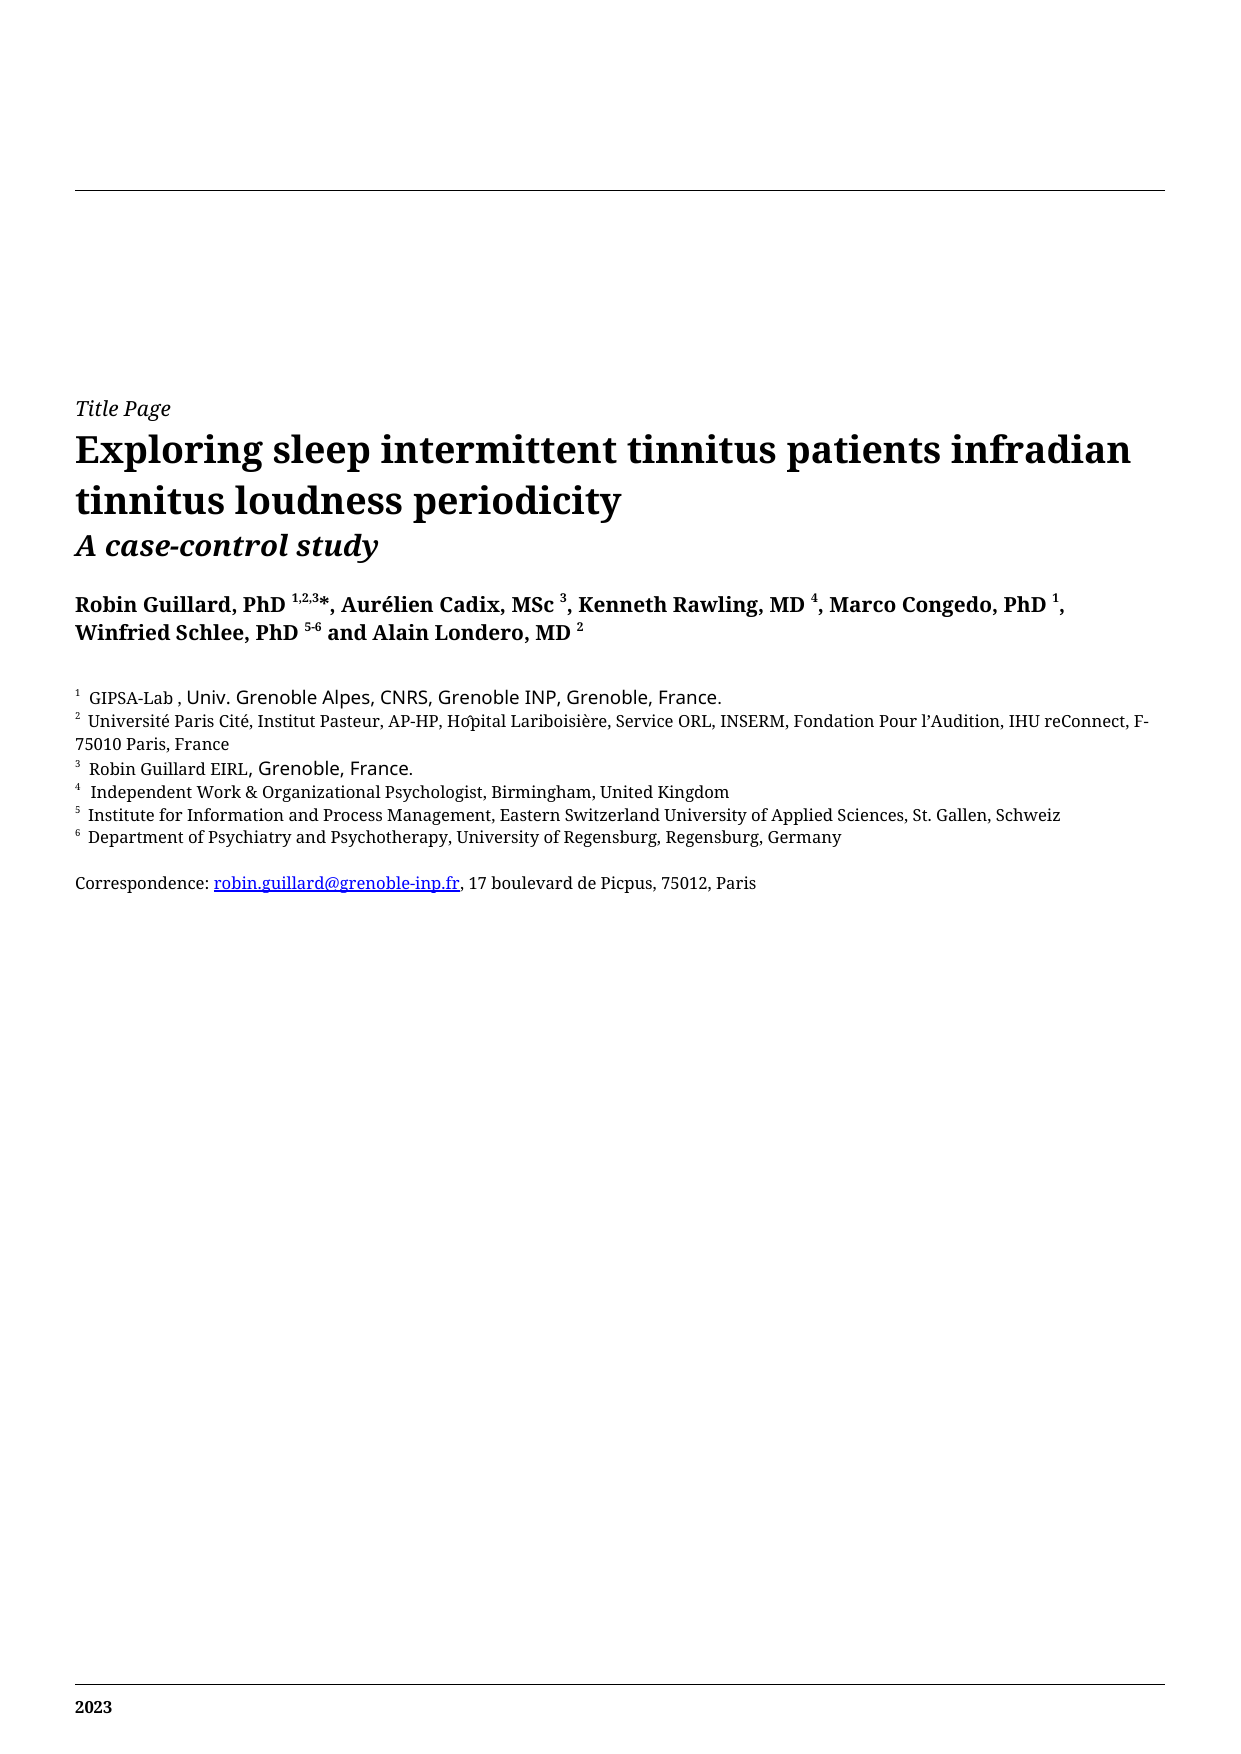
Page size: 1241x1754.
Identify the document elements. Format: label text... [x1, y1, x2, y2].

text 1 GIPSA-Lab , Univ. Grenoble Alpes, CNRS, Grenoble INP, Grenoble, France. [75, 684, 1165, 709]
title Exploring sleep intermittent tinnitus patients infradian tinnitus loudness periodicity A case-control study [75, 423, 1165, 565]
text 6 Department of Psychiatry and Psychotherapy, University of Regensburg, Regensburg, Germany [75, 826, 1165, 849]
text 3 Robin Guillard EIRL, Grenoble, France. [75, 755, 1165, 781]
text 2 Université Paris Cité, Institut Pasteur, AP-HP, Hôpital Lariboisière, Service ORL, INSERM, Fondation Pour l’Audition, IHU reConnect, F-75010 Paris, France [75, 709, 1165, 755]
text Correspondence: robin.guillard@grenoble-inp.fr, 17 boulevard de Picpus, 75012, Paris [75, 871, 1165, 894]
text 5 Institute for Information and Process Management, Eastern Switzerland University of Applied Sciences, St. Gallen, Schweiz [75, 803, 1165, 826]
text 4 Independent Work & Organizational Psychologist, Birmingham, United Kingdom [75, 781, 1165, 803]
text Robin Guillard, PhD 1,2,3*, Aurélien Cadix, MSc 3, Kenneth Rawling, MD 4, Marco Congedo, PhD 1, Winfried Schlee, PhD 5-6 and Alain Londero, MD 2 [75, 590, 1165, 647]
text Title Page [75, 394, 1165, 423]
